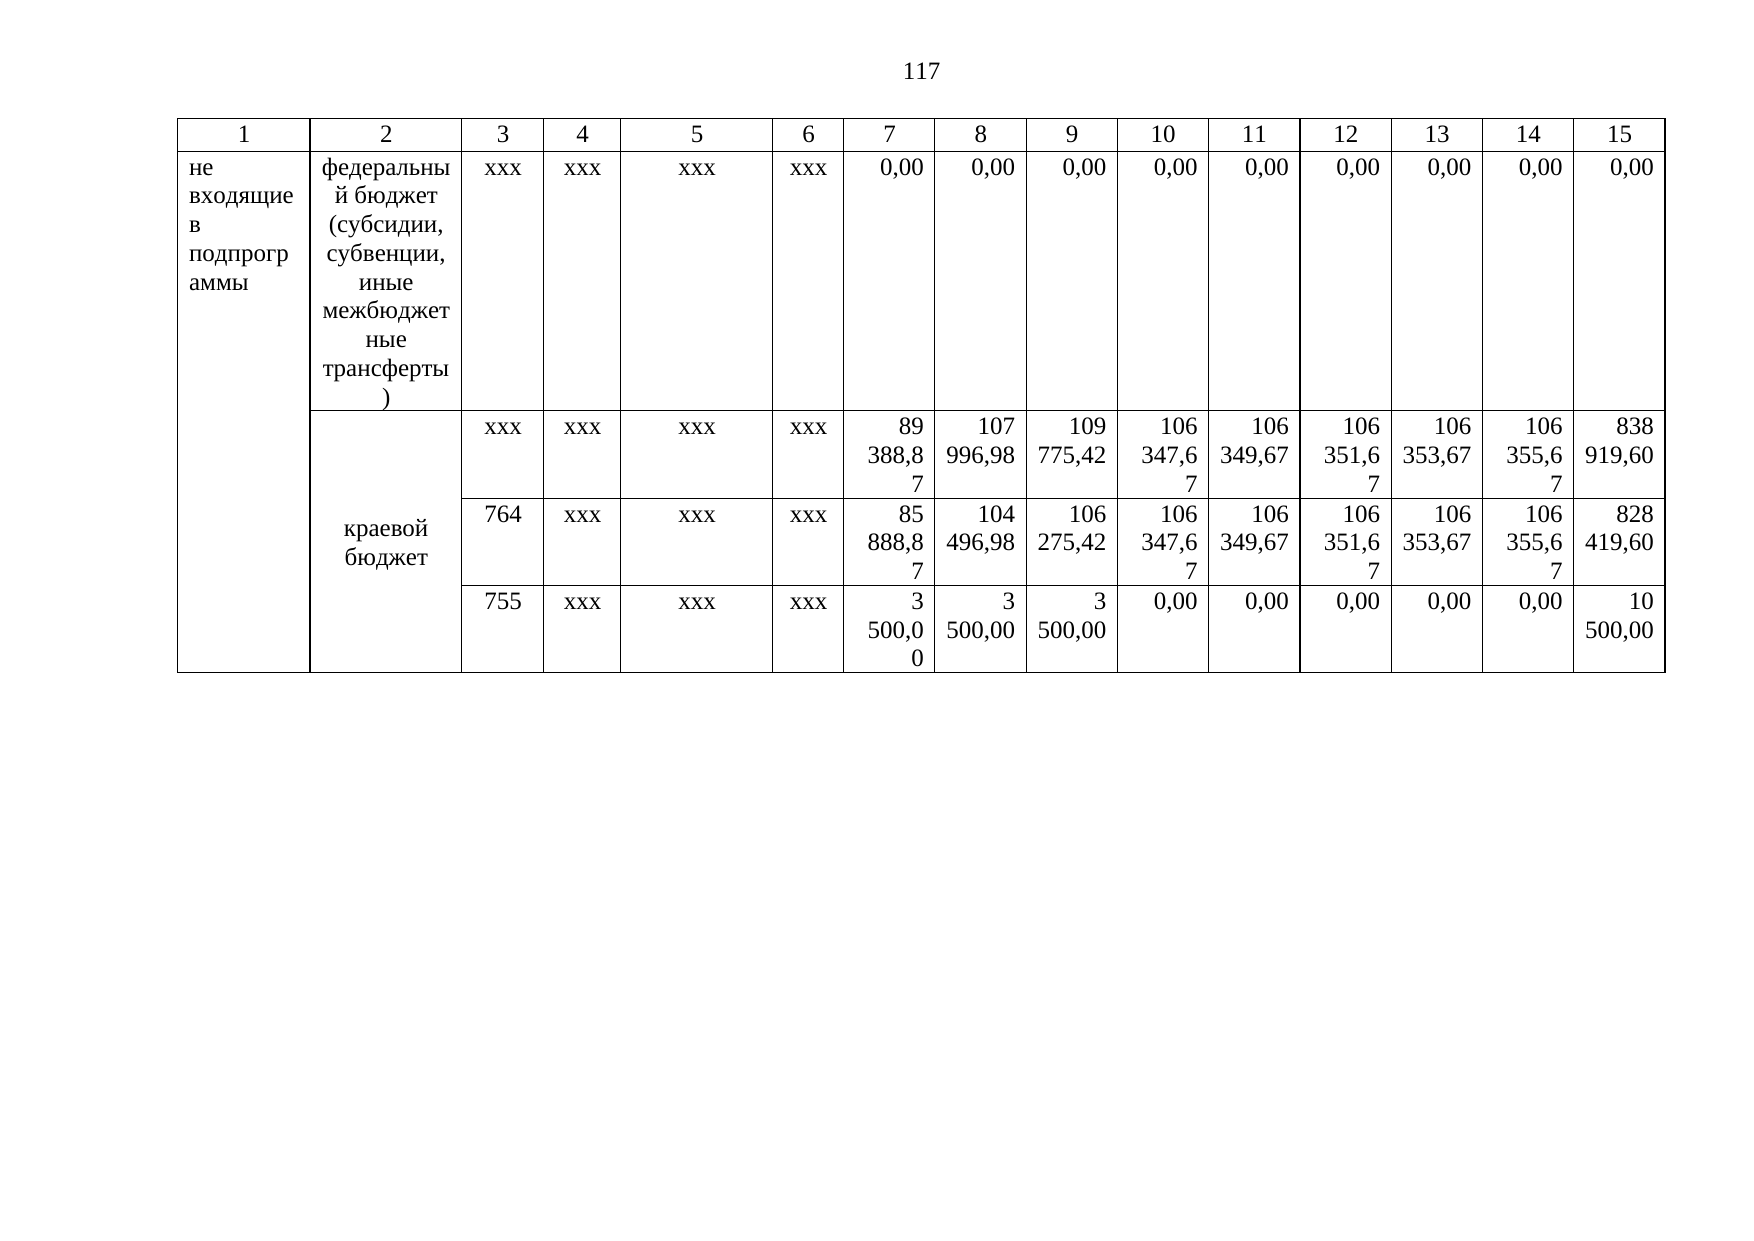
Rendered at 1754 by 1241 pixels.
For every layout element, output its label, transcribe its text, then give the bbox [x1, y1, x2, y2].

table_header 1 [178, 119, 309, 151]
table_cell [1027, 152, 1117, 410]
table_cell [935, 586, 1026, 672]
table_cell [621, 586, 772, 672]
table_header 4 [544, 119, 620, 151]
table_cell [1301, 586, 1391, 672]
table_header 15 [1574, 119, 1664, 151]
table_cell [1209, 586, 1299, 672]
table_header 6 [773, 119, 843, 151]
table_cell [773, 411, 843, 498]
table_header 13 [1392, 119, 1482, 151]
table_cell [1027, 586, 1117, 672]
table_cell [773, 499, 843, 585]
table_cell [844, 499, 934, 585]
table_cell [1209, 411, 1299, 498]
table_header 7 [844, 119, 934, 151]
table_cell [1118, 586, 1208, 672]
table_header 2 [311, 119, 461, 151]
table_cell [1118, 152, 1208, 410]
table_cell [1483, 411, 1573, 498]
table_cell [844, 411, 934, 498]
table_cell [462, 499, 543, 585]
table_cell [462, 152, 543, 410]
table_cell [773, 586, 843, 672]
table_header 14 [1483, 119, 1573, 151]
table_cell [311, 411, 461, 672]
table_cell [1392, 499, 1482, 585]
table_header 8 [935, 119, 1026, 151]
table_header 10 [1118, 119, 1208, 151]
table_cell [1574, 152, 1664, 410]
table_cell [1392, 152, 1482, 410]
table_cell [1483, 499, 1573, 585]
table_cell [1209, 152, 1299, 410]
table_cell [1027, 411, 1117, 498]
table_header 3 [462, 119, 543, 151]
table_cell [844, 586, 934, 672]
table_header 9 [1027, 119, 1117, 151]
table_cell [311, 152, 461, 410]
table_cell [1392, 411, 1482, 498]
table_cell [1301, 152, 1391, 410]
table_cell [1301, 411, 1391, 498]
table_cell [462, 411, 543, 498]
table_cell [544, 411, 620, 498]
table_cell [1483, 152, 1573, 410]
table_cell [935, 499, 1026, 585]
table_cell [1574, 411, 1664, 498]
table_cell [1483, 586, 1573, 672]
table_header 5 [621, 119, 772, 151]
table_header 12 [1301, 119, 1391, 151]
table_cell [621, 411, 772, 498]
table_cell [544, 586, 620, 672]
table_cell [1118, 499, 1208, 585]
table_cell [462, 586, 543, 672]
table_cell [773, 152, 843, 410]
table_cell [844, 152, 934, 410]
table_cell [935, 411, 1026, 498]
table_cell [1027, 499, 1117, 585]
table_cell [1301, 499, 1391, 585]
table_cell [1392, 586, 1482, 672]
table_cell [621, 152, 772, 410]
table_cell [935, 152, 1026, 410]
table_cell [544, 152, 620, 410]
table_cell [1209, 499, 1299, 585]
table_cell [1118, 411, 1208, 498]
table_header 11 [1209, 119, 1299, 151]
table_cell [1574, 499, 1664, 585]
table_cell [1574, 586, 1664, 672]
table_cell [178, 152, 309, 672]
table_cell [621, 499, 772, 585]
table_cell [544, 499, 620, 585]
